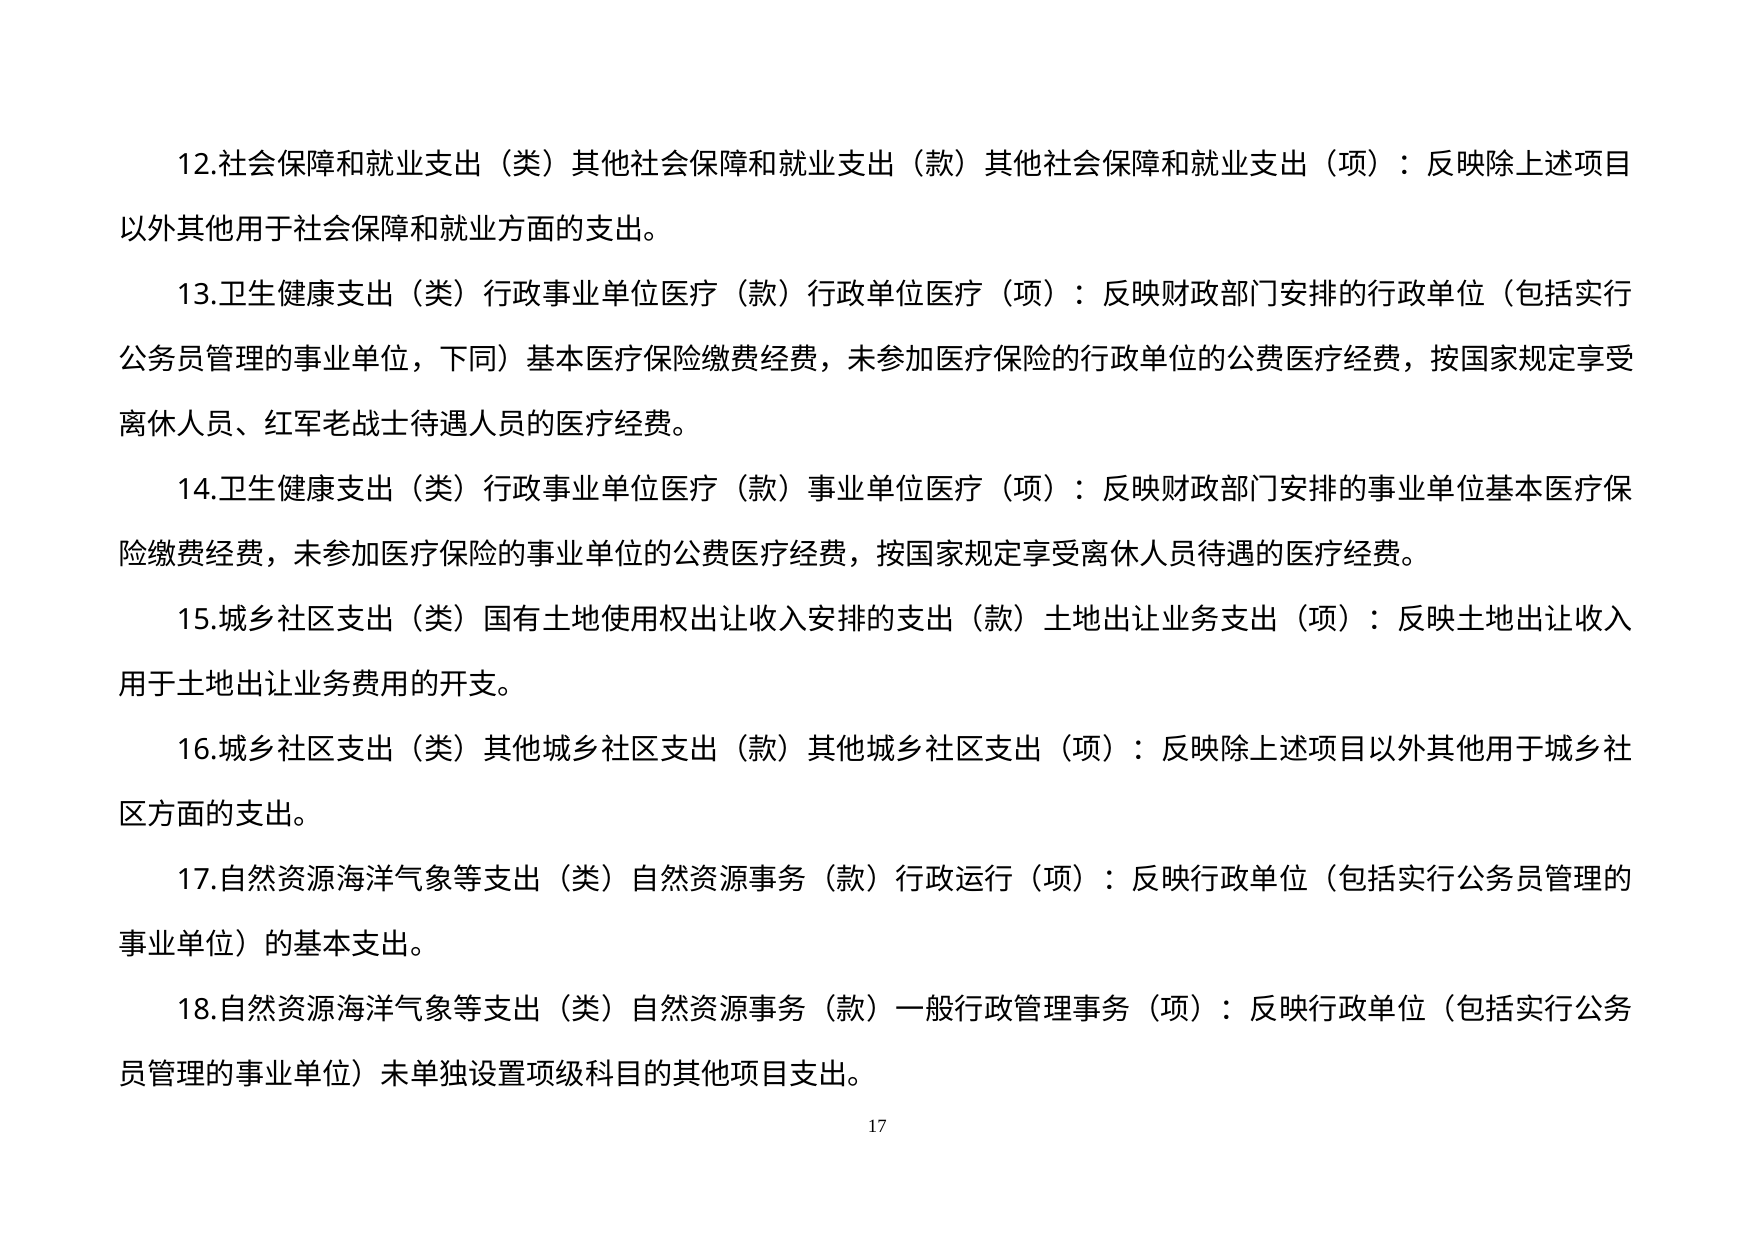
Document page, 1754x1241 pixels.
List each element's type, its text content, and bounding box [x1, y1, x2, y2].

text 18.自然资源海洋气象等支出（类）自然资源事务（款）一般行政管理事务（项）：反映行政单位（包括实行公务员管理的事业单位）未单独设置项级科目的其他项目支出。 [118, 974, 1636, 1104]
text 14.卫生健康支出（类）行政事业单位医疗（款）事业单位医疗（项）：反映财政部门安排的事业单位基本医疗保险缴费经费，未参加医疗保险的事业单位的公费医疗经费，按国家规定享受离休人员待遇的医疗经费。 [118, 454, 1636, 584]
text 13.卫生健康支出（类）行政事业单位医疗（款）行政单位医疗（项）：反映财政部门安排的行政单位（包括实行公务员管理的事业单位，下同）基本医疗保险缴费经费，未参加医疗保险的行政单位的公费医疗经费，按国家规定享受离休人员、红军老战士待遇人员的医疗经费。 [118, 259, 1636, 454]
text 12.社会保障和就业支出（类）其他社会保障和就业支出（款）其他社会保障和就业支出（项）：反映除上述项目以外其他用于社会保障和就业方面的支出。 [118, 129, 1636, 259]
text 16.城乡社区支出（类）其他城乡社区支出（款）其他城乡社区支出（项）：反映除上述项目以外其他用于城乡社区方面的支出。 [118, 714, 1636, 844]
text 17.自然资源海洋气象等支出（类）自然资源事务（款）行政运行（项）：反映行政单位（包括实行公务员管理的事业单位）的基本支出。 [118, 844, 1636, 974]
text 15.城乡社区支出（类）国有土地使用权出让收入安排的支出（款）土地出让业务支出（项）：反映土地出让收入用于土地出让业务费用的开支。 [118, 584, 1636, 714]
